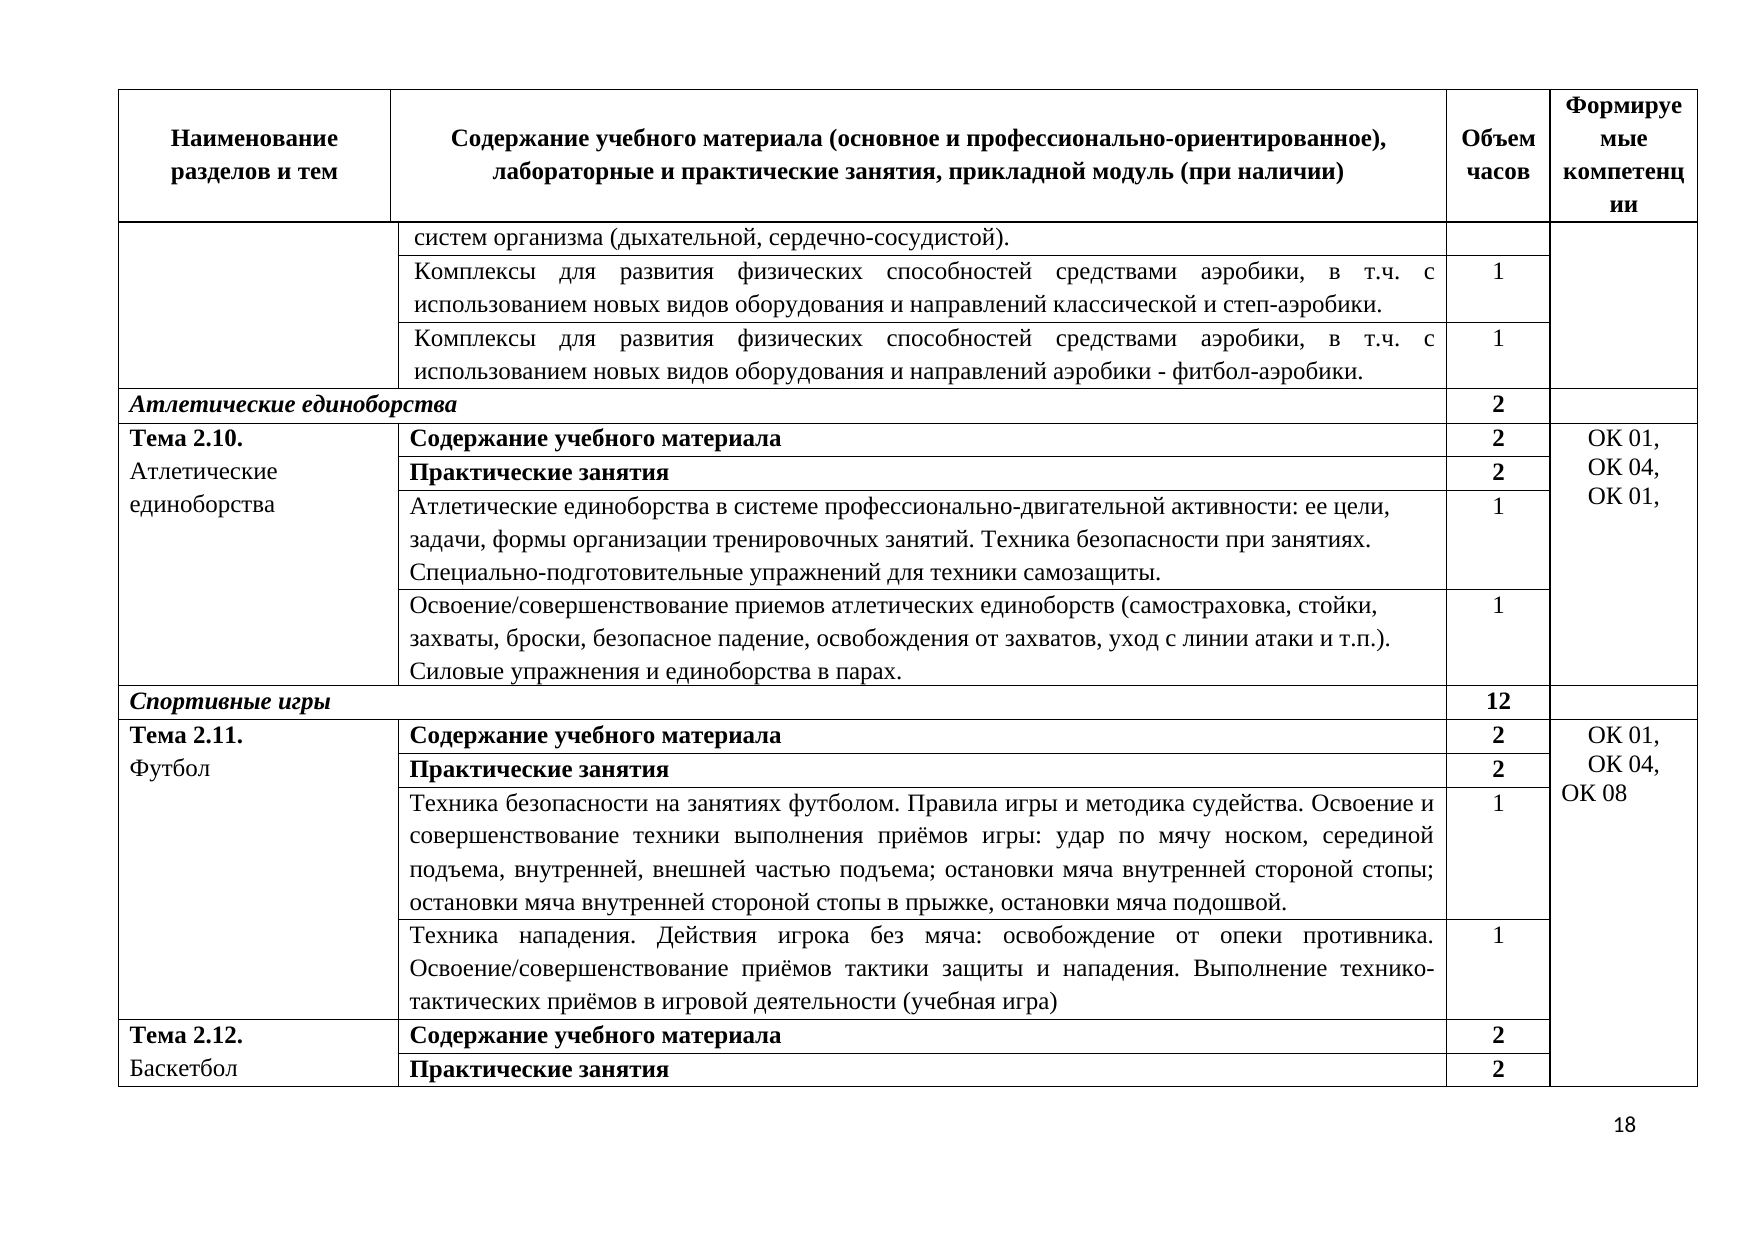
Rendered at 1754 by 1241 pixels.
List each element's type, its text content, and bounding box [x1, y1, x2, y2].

table_cell Тема 2.10. Атлетические единоборства [119, 424, 398, 685]
table_cell Атлетические единоборства в системе профессионально-двигательной активности: ее цели, задачи, формы организации тренировочных занятий. Техника безопасности при занятиях. Специально-подготовительные упражнений для техники самозащиты. [399, 491, 1446, 589]
table_cell Практические занятия [399, 1054, 1446, 1086]
table_cell Содержание учебного материала [399, 424, 1446, 456]
table_cell Содержание учебного материала [399, 1020, 1446, 1053]
table_cell ОК 01, ОК 04, ОК 01, [1551, 424, 1697, 685]
table_cell Атлетические единоборства [119, 389, 1446, 422]
table_cell Спортивные игры [119, 686, 1446, 719]
table_cell 2 [1447, 1054, 1549, 1086]
table_cell 2 [1447, 754, 1549, 787]
table_cell 1 [1447, 590, 1549, 685]
table_header Наименование разделов и тем [119, 90, 390, 221]
table_cell 12 [1447, 686, 1549, 719]
table_cell 1 [1447, 323, 1549, 388]
table_cell 2 [1447, 389, 1549, 422]
table_cell Содержание учебного материала [399, 720, 1446, 753]
table_cell Комплексы для развития физических способностей средствами аэробики, в т.ч. с использованием новых видов оборудования и направлений классической и степ-аэробики. [399, 256, 1446, 322]
table_cell 1 [1447, 788, 1549, 919]
table_cell ОК 01, ОК 04, ОК 08 [1551, 720, 1697, 1086]
table_header Содержание учебного материала (основное и профессионально-ориентированное), лабораторные и практические занятия, прикладной модуль (при наличии) [391, 90, 1446, 221]
table_cell 1 [1447, 256, 1549, 322]
table_cell Комплексы для развития физических способностей средствами аэробики, в т.ч. с использованием новых видов оборудования и направлений аэробики - фитбол-аэробики. [399, 323, 1446, 388]
table_cell Выполнение упражнений аэробного характера для совершенствования функциональных систем организма (дыхательной, сердечно-сосудистой). [399, 223, 1446, 255]
table_cell Тема 2.11. Футбол [119, 720, 398, 1019]
table_header Формируемые компетенции [1551, 90, 1697, 221]
table_cell 2 [1447, 424, 1549, 456]
table_cell 2 [1447, 1020, 1549, 1053]
table_cell Освоение/совершенствование приемов атлетических единоборств (самостраховка, стойки, захваты, броски, безопасное падение, освобождения от захватов, уход с линии атаки и т.п.). Силовые упражнения и единоборства в парах. [399, 590, 1446, 685]
table_cell Тема 2.12. Баскетбол [119, 1020, 398, 1086]
table_cell 2 [1447, 457, 1549, 490]
table_header Объем часов [1447, 90, 1549, 221]
table_cell [1551, 686, 1697, 719]
table_cell Практические занятия [399, 754, 1446, 787]
table_cell Техника нападения. Действия игрока без мяча: освобождение от опеки противника. Освоение/совершенствование приёмов тактики защиты и нападения. Выполнение технико-тактических приёмов в игровой деятельности (учебная игра) [399, 920, 1446, 1019]
table_cell 1 [1447, 223, 1549, 255]
table_cell 1 [1447, 920, 1549, 1019]
table_cell 2 [1447, 720, 1549, 753]
table_cell Техника безопасности на занятиях футболом. Правила игры и методика судейства. Освоение и совершенствование техники выполнения приёмов игры: удар по мячу носком, серединой подъема, внутренней, внешней частью подъема; остановки мяча внутренней стороной стопы; остановки мяча внутренней стороной стопы в прыжке, остановки мяча подошвой. [399, 788, 1446, 919]
table_cell Практические занятия [399, 457, 1446, 490]
table_cell [1551, 389, 1697, 422]
table_cell 1 [1447, 491, 1549, 589]
